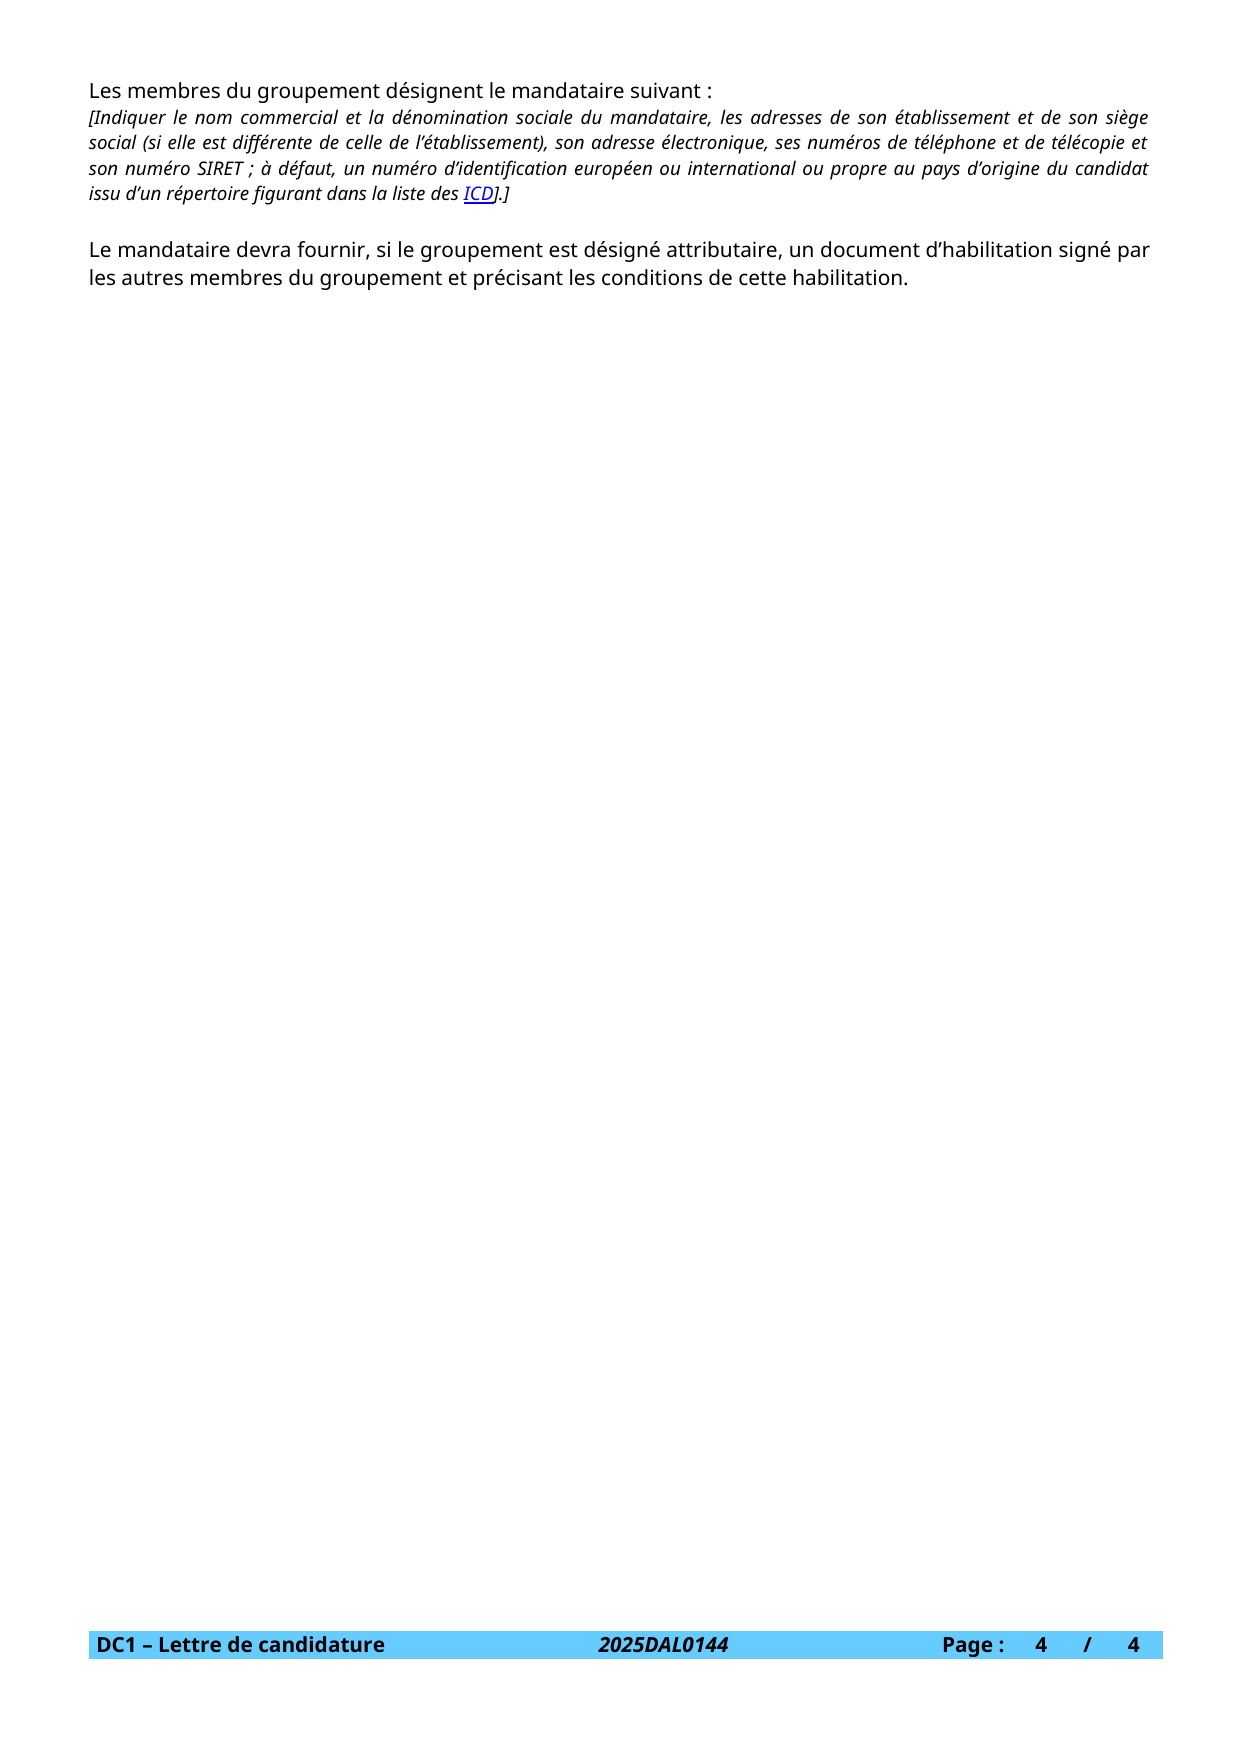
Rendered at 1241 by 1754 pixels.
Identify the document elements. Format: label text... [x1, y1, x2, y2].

text Le mandataire devra fournir, si le groupement est désigné attributaire, un document d’habilitation signé par les autres membres du groupement et précisant les conditions de cette habilitation. [89, 235, 1152, 292]
text [Indiquer le nom commercial et la dénomination sociale du mandataire, les adresses de son établissement et de son siège social (si elle est différente de celle de l’établissement), son adresse électronique, ses numéros de téléphone et de télécopie et son numéro SIRET ; à défaut, un numéro d’identification européen ou international ou propre au pays d’origine du candidat issu d’un répertoire figurant dans la liste des ICD].] [89, 104, 1152, 206]
text Les membres du groupement désignent le mandataire suivant : [89, 76, 1152, 104]
